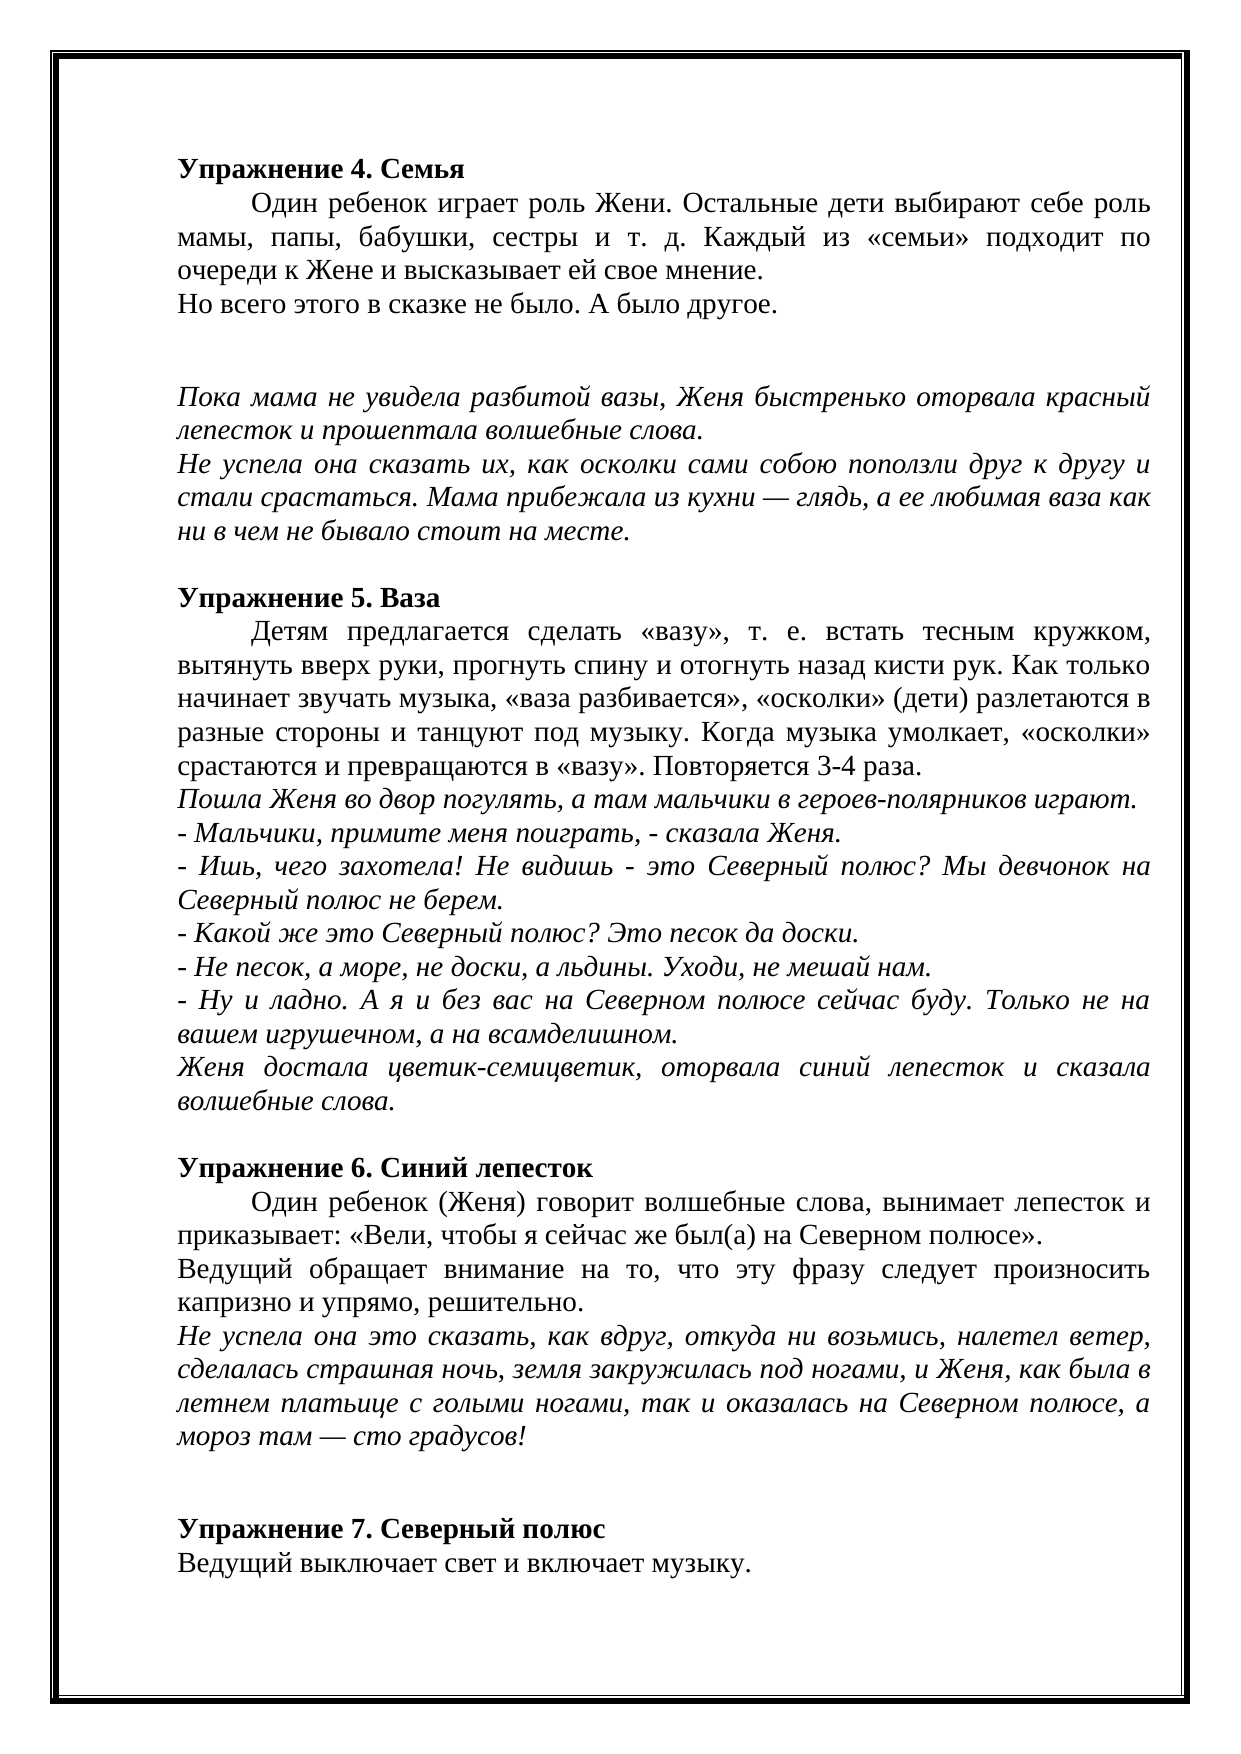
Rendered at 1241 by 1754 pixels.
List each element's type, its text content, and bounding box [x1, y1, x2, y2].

text Детям предлагается сделать «вазу», т. е. встать тесным кружком, вытянуть вверх руки, прогнуть спину и отогнуть назад кисти рук. Как только начинает звучать музыка, «ваза разбивается», «осколки» (дети) разлетаются в разные стороны и танцуют под музыку. Когда музыка умолкает, «осколки» срастаются и превращаются в «вазу». Повторяется 3-4 раза. [177, 613, 1152, 781]
text Но всего этого в сказке не было. А было другое. [177, 286, 1152, 319]
text Не успела она сказать их, как осколки сами собою поползли друг к другу и стали срастаться. Мама прибежала из кухни — глядь, а ее любимая ваза как ни в чем не бывало стоит на месте. [177, 446, 1152, 546]
text Не успела она это сказать, как вдруг, откуда ни возьмись, налетел ветер, сделалась страшная ночь, земля закружилась под ногами, и Женя, как была в летнем платьице с голыми ногами, так и оказалась на Северном полюсе, а мороз там — сто градусов! [177, 1318, 1152, 1452]
text - Какой же это Северный полюс? Это песок да доски. [177, 915, 1152, 949]
text Упражнение 7. Северный полюс [177, 1511, 1152, 1545]
text Упражнение 6. Синий лепесток [177, 1150, 1152, 1184]
text Пошла Женя во двор погулять, а там мальчики в героев-полярников играют. [177, 781, 1152, 815]
text - Ишь, чего захотела! Не видишь - это Северный полюс? Мы девчонок на Северный полюс не берем. [177, 848, 1152, 915]
text Пока мама не увидела разбитой вазы, Женя быстренько оторвала красный лепесток и прошептала волшебные слова. [177, 379, 1152, 446]
text Упражнение 4. Семья [177, 152, 1152, 185]
text Один ребенок (Женя) говорит волшебные слова, вынимает лепесток и приказывает: «Вели, чтобы я сейчас же был(а) на Северном полюсе». [177, 1184, 1152, 1251]
text Один ребенок играет роль Жени. Остальные дети выбирают себе роль мамы, папы, бабушки, сестры и т. д. Каждый из «семьи» подходит по очереди к Жене и высказывает ей свое мнение. [177, 185, 1152, 286]
text - Не песок, а море, не доски, а льдины. Уходи, не мешай нам. [177, 949, 1152, 982]
text - Мальчики, примите меня поиграть, - сказала Женя. [177, 815, 1152, 848]
text Ведущий обращает внимание на то, что эту фразу следует произносить капризно и упрямо, решительно. [177, 1251, 1152, 1318]
text Женя достала цветик-семицветик, оторвала синий лепесток и сказала волшебные слова. [177, 1049, 1152, 1117]
text Ведущий выключает свет и включает музыку. [177, 1545, 1152, 1578]
text Упражнение 5. Ваза [177, 580, 1152, 613]
text - Ну и ладно. А я и без вас на Северном полюсе сейчас буду. Только не на вашем игрушечном, а на всамделишном. [177, 982, 1152, 1049]
